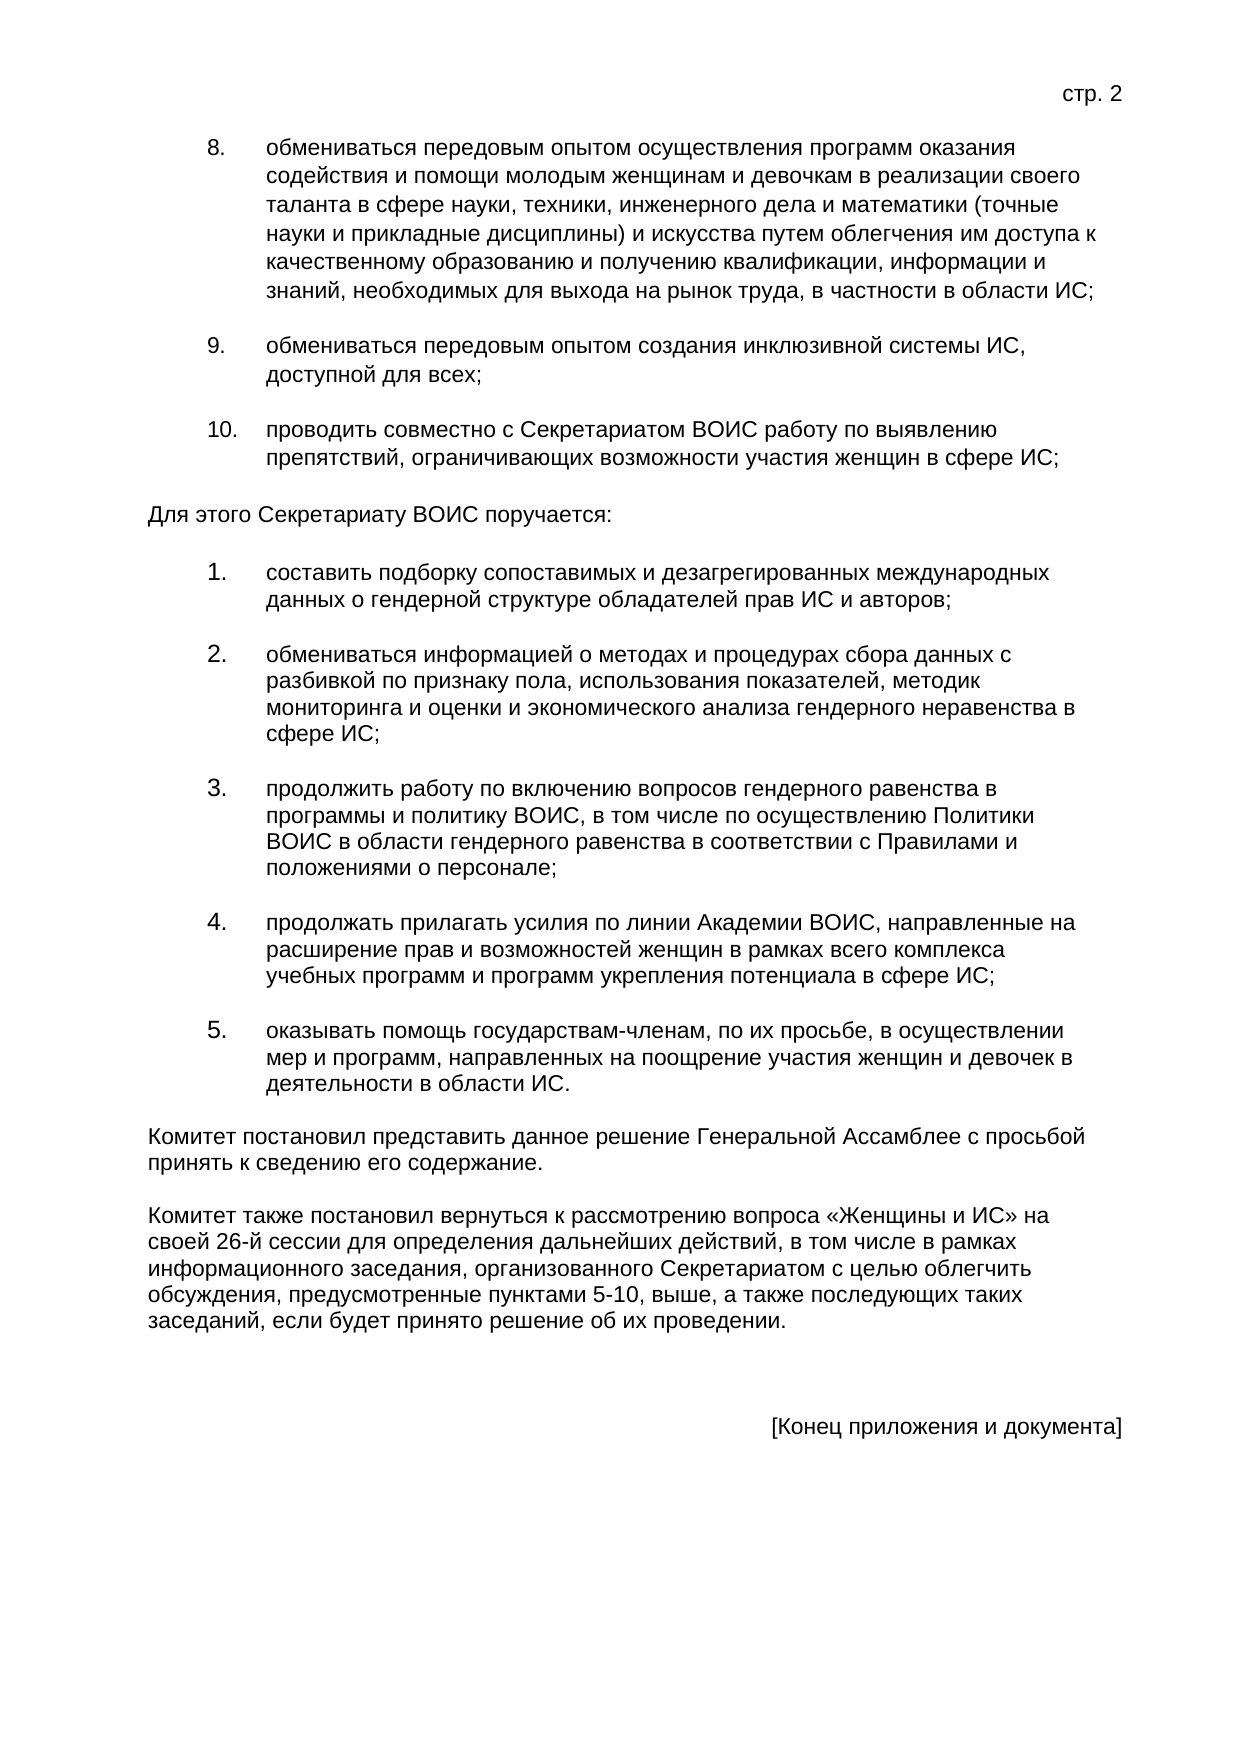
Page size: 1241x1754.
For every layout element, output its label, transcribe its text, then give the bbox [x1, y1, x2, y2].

text [Конец приложения и документа] [148, 1413, 1122, 1439]
list обмениваться передовым опытом осуществления программ оказания содействия и помощи молодым женщинам и девочкам в реализации своего таланта в сфере науки, техники, инженерного дела и математики (точные науки и прикладные дисциплины) и искусства путем облегчения им доступа к качественному образованию и получению квалификации, информации и знаний, необходимых для выхода на рынок труда, в частности в области ИС; [207, 132, 1122, 304]
list обмениваться информацией о методах и процедурах сбора данных с разбивкой по признаку пола, использования показателей, методик мониторинга и оценки и экономического анализа гендерного неравенства в сфере ИС; [207, 639, 1101, 747]
list оказывать помощь государствам-членам, по их просьбе, в осуществлении мер и программ, направленных на поощрение участия женщин и девочек в деятельности в области ИС. [207, 1015, 1101, 1096]
text Комитет постановил представить данное решение Генеральной Ассамблее с просьбой принять к сведению его содержание. [148, 1123, 1101, 1175]
text Комитет также постановил вернуться к рассмотрению вопроса «Женщины и ИС» на своей 26-й сессии для определения дальнейших действий, в том числе в рамках информационного заседания, организованного Секретариатом с целью облегчить обсуждения, предусмотренные пунктами 5-10, выше, а также последующих таких заседаний, если будет принято решение об их проведении. [148, 1202, 1101, 1333]
list составить подборку сопоставимых и дезагрегированных международных данных о гендерной структуре обладателей прав ИС и авторов; [207, 557, 1101, 612]
text Для этого Секретариату ВОИС поручается: [148, 500, 1122, 529]
list продолжать прилагать усилия по линии Академии ВОИС, направленные на расширение прав и возможностей женщин в рамках всего комплекса учебных программ и программ укрепления потенциала в сфере ИС; [207, 907, 1101, 988]
list обмениваться передовым опытом создания инклюзивной системы ИС, доступной для всех; [207, 330, 1122, 388]
list проводить совместно с Секретариатом ВОИС работу по выявлению препятствий, ограничивающих возможности участия женщин в сфере ИС; [207, 414, 1122, 471]
list продолжить работу по включению вопросов гендерного равенства в программы и политику ВОИС, в том числе по осуществлению Политики ВОИС в области гендерного равенства в соответствии с Правилами и положениями о персонале; [207, 773, 1101, 881]
